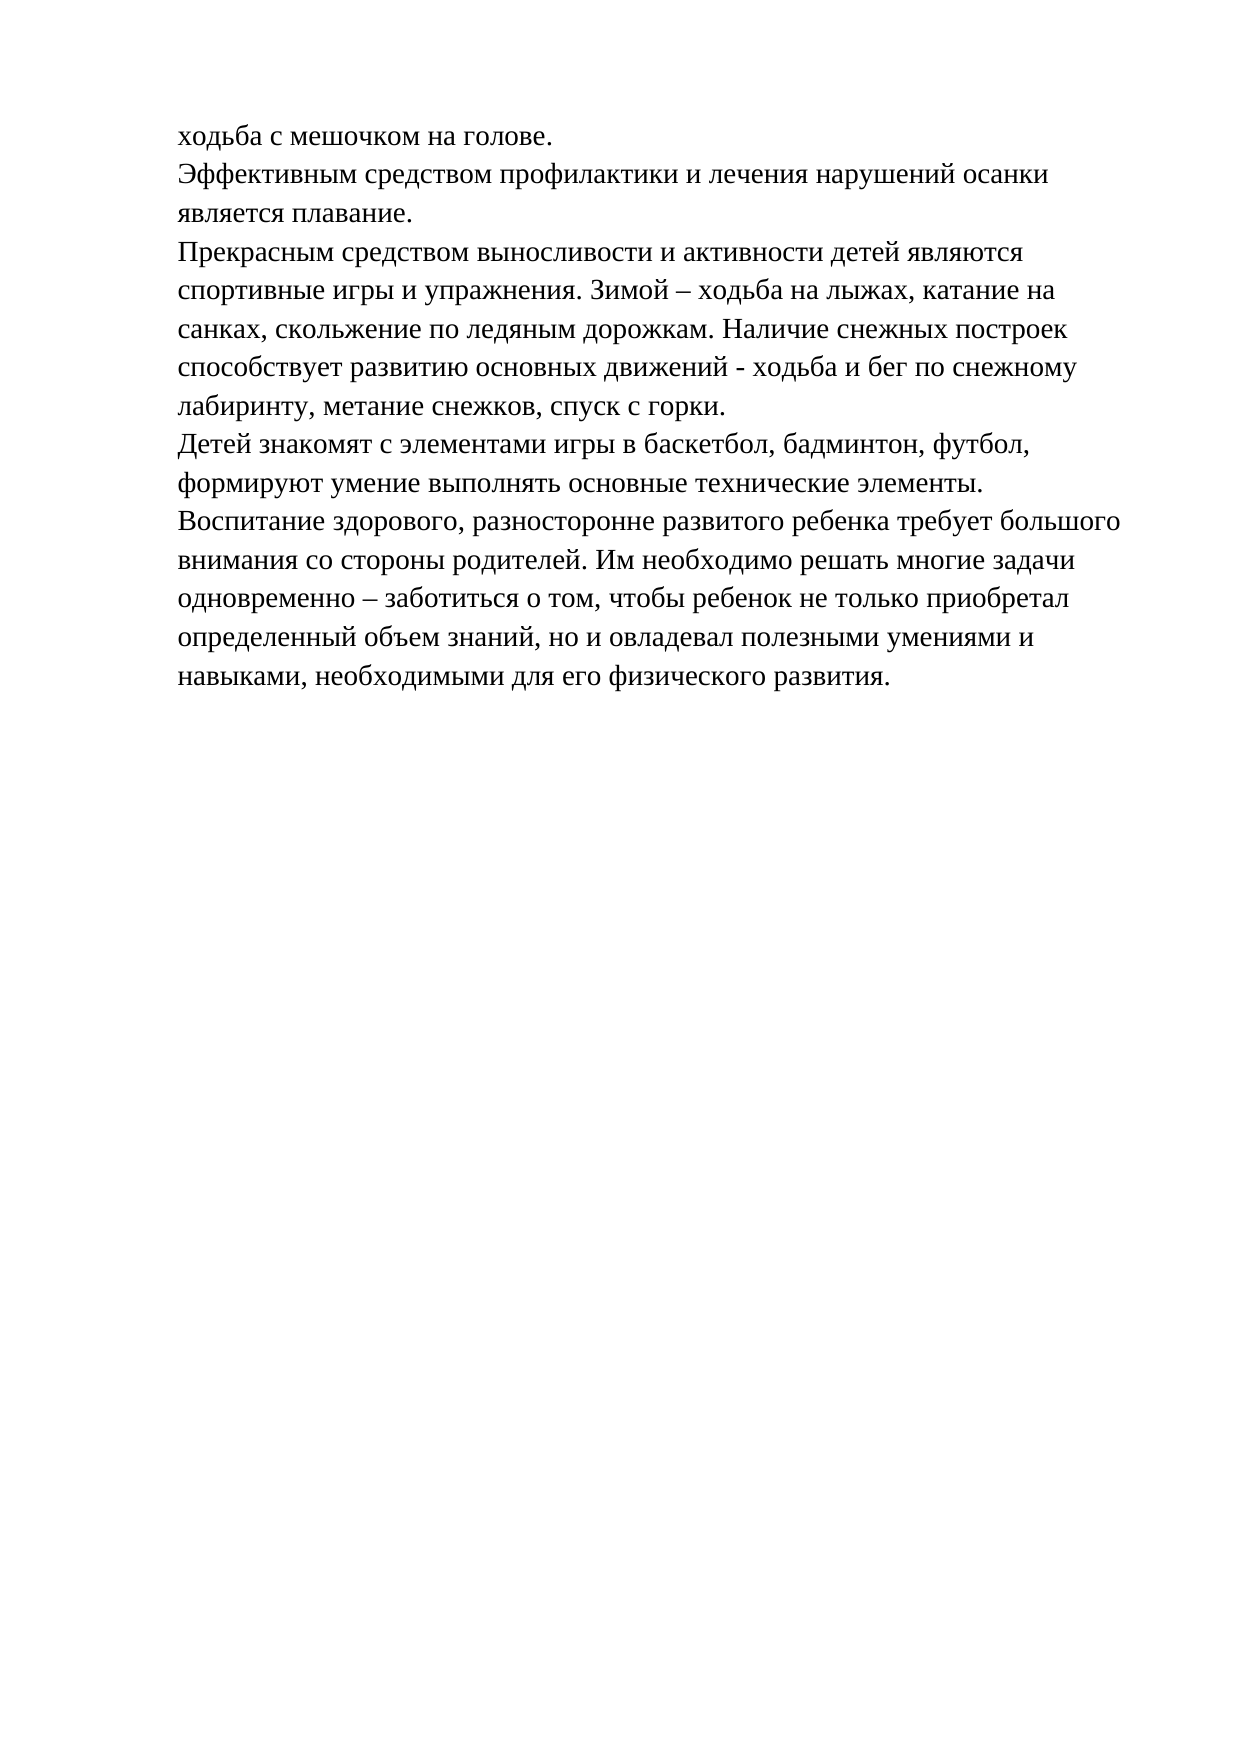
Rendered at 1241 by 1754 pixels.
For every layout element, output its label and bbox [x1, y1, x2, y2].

text [177, 118, 1152, 691]
